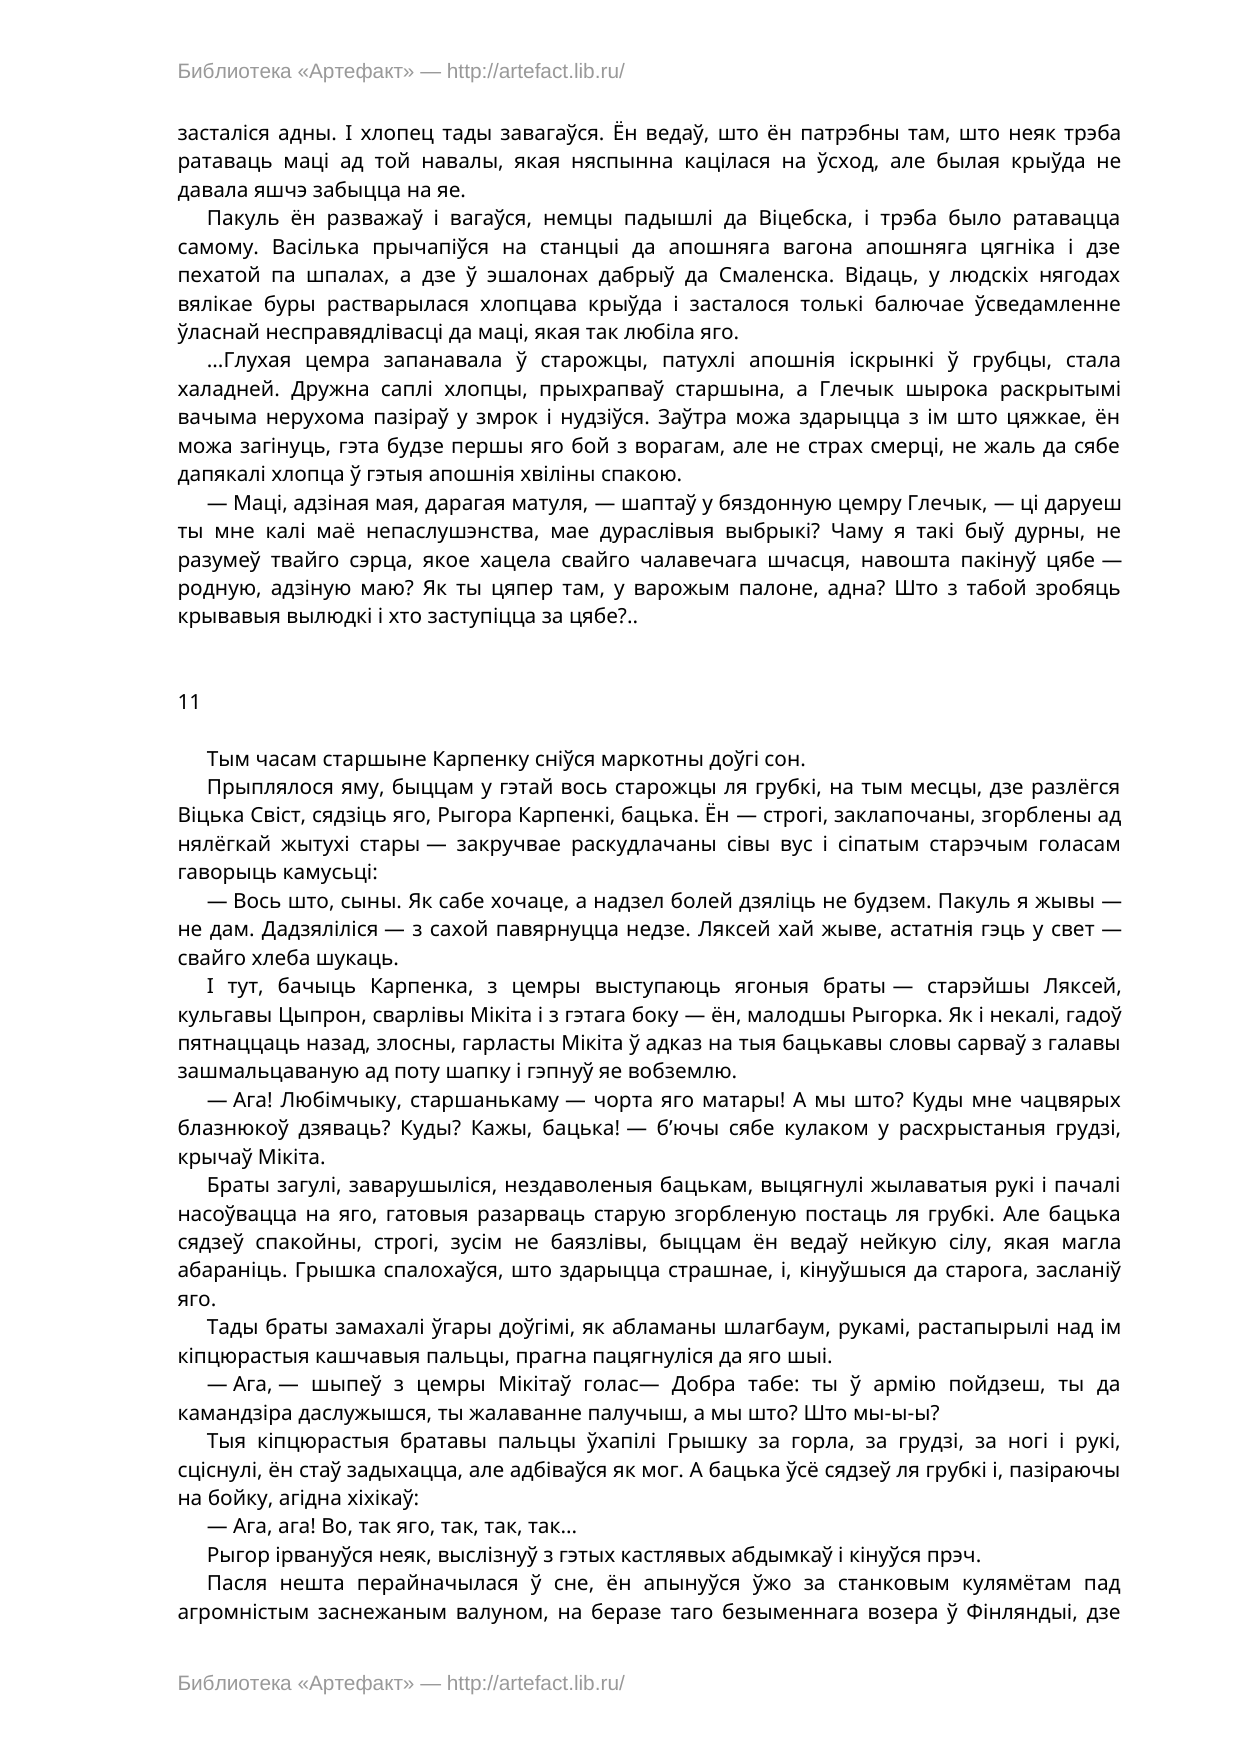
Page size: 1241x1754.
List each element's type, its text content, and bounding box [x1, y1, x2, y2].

text — Ага, ага! Во, так яго, так, так, так... [177, 1512, 1122, 1540]
text Тым часам старшыне Карпенку сніўся маркотны доўгі сон. [177, 744, 1122, 772]
subtitle 11 [177, 687, 1122, 715]
text ...Глухая цемра запанавала ў старожцы, патухлі апошнія іскрынкі ў грубцы, стала халадней. Дружна саплі хлопцы, прыхрапваў старшына, а Глечык шырока раскрытымі вачыма нерухома пазіраў у змрок і нудзіўся. Заўтра можа здарыцца з ім што цяжкае, ён можа загінуць, гэта будзе першы яго бой з ворагам, але не страх смерці, не жаль да сябе дапякалі хлопца ў гэтыя апошнія хвіліны спакою. [177, 346, 1122, 488]
text Тады браты замахалі ўгары доўгімі, як абламаны шлагбаум, рукамі, растапырылі над ім кіпцюрастыя кашчавыя пальцы, прагна пацягнуліся да яго шыі. [177, 1312, 1122, 1369]
text Рыгор ірвануўся неяк, выслізнуў з гэтых кастлявых абдымкаў і кінуўся прэч. [177, 1540, 1122, 1568]
text — Ага! Любімчыку, старшанькаму — чорта яго матары! А мы што? Куды мне чацвярых блазнюкоў дзяваць? Куды? Кажы, бацька! — б’ючы сябе кулаком у расхрыстаныя грудзі, крычаў Мікіта. [177, 1085, 1122, 1170]
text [177, 1568, 1122, 1625]
text — Маці, адзіная мая, дарагая матуля, — шаптаў у бяздонную цемру Глечык, — ці даруеш ты мне калі маё непаслушэнства, мае дураслівыя выбрыкі? Чаму я такі быў дурны, не разумеў твайго сэрца, якое хацела свайго чалавечага шчасця, навошта пакінуў цябе — родную, адзіную маю? Як ты цяпер там, у варожым палоне, адна? Што з табой зробяць крывавыя вылюдкі і хто заступіцца за цябе?.. [177, 488, 1122, 630]
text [177, 118, 1122, 203]
text Тыя кіпцюрастыя братавы пальцы ўхапілі Грышку за горла, за грудзі, за ногі і рукі, сціснулі, ён стаў задыхацца, але адбіваўся як мог. А бацька ўсё сядзеў ля грубкі і, пазіраючы на бойку, агідна хіхікаў: [177, 1426, 1122, 1512]
text Браты загулі, заварушыліся, нездаволеныя бацькам, выцягнулі жылаватыя рукі і пачалі насоўвацца на яго, гатовыя разарваць старую згорбленую постаць ля грубкі. Але бацька сядзеў спакойны, строгі, зусім не баязлівы, быццам ён ведаў нейкую сілу, якая магла абараніць. Грышка спалохаўся, што здарыцца страшнае, і, кінуўшыся да старога, засланіў яго. [177, 1170, 1122, 1312]
text Пакуль ён разважаў і вагаўся, немцы падышлі да Віцебска, і трэба было ратавацца самому. Васілька прычапіўся на станцыі да апошняга вагона апошняга цягніка і дзе пехатой па шпалах, а дзе ў эшалонах дабрыў да Смаленска. Відаць, у людскіх нягодах вялікае буры растварылася хлопцава крыўда і засталося толькі балючае ўсведамленне ўласнай несправядлівасці да маці, якая так любіла яго. [177, 203, 1122, 346]
text — Вось што, сыны. Як сабе хочаце, а надзел болей дзяліць не будзем. Пакуль я жывы — не дам. Дадзяліліся — з сахой павярнуцца недзе. Ляксей хай жыве, астатнія гэць у свет — свайго хлеба шукаць. [177, 886, 1122, 971]
text I тут, бачыць Карпенка, з цемры выступаюць ягоныя браты — старэйшы Ляксей, кульгавы Цыпрон, сварлівы Мікіта і з гэтага боку — ён, малодшы Рыгорка. Як і некалі, гадоў пятнаццаць назад, злосны, гарласты Мікіта ў адказ на тыя бацькавы словы сарваў з галавы зашмальцаваную ад поту шапку і гэпнуў яе вобземлю. [177, 971, 1122, 1085]
text Прыплялося яму, быццам у гэтай вось старожцы ля грубкі, на тым месцы, дзе разлёгся Віцька Свіст, сядзіць яго, Рыгора Карпенкі, бацька. Ён — строгі, заклапочаны, згорблены ад нялёгкай жытухі стары — закручвае раскудлачаны сівы вус і сіпатым старэчым голасам гаворыць камусьці: [177, 772, 1122, 886]
text — Ага, — шыпеў з цемры Мікітаў голас— Добра табе: ты ў армію пойдзеш, ты да камандзіра даслужышся, ты жалаванне палучыш, а мы што? Што мы-ы-ы? [177, 1369, 1122, 1426]
